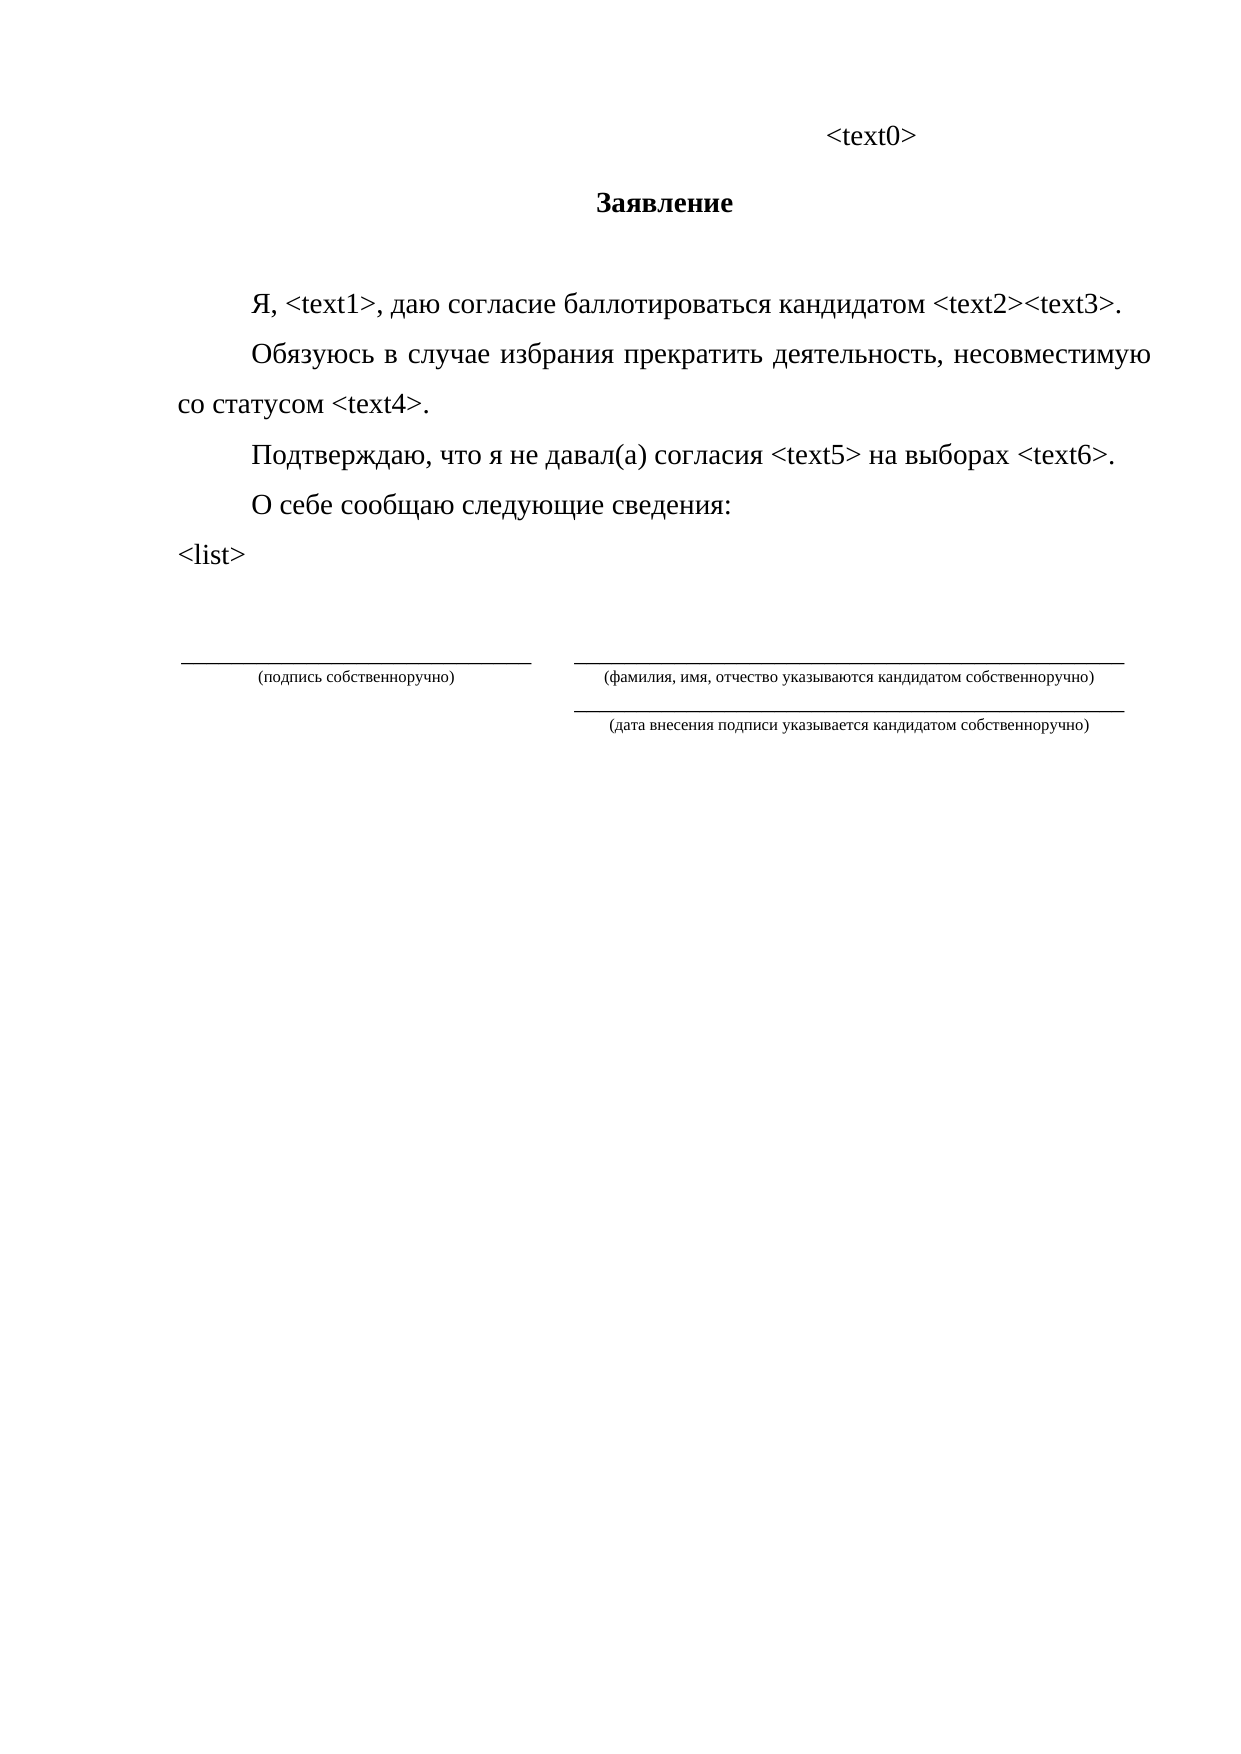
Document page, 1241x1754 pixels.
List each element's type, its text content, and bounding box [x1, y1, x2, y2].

table_header ____________________________ (подпись собственноручно) [166, 638, 546, 734]
text <list> [177, 537, 1152, 571]
text Я, <text1>, даю согласие баллотироваться кандидатом <text2><text3>. [177, 286, 1152, 319]
text <text0> [591, 118, 1152, 152]
text Заявление [177, 185, 1152, 219]
text Подтверждаю, что я не давал(а) согласия <text5> на выборах <text6>. [177, 437, 1152, 470]
table_header ____________________________________________ (фамилия, имя, отчество указываются кандидатом собственноручно) ____________________________________________ (дата внесения подписи указывается кандидатом собственноручно) [546, 638, 1152, 734]
text Обязуюсь в случае избрания прекратить деятельность, несовместимую со статусом <text4>. [177, 336, 1152, 420]
text О себе сообщаю следующие сведения: [177, 487, 1152, 521]
